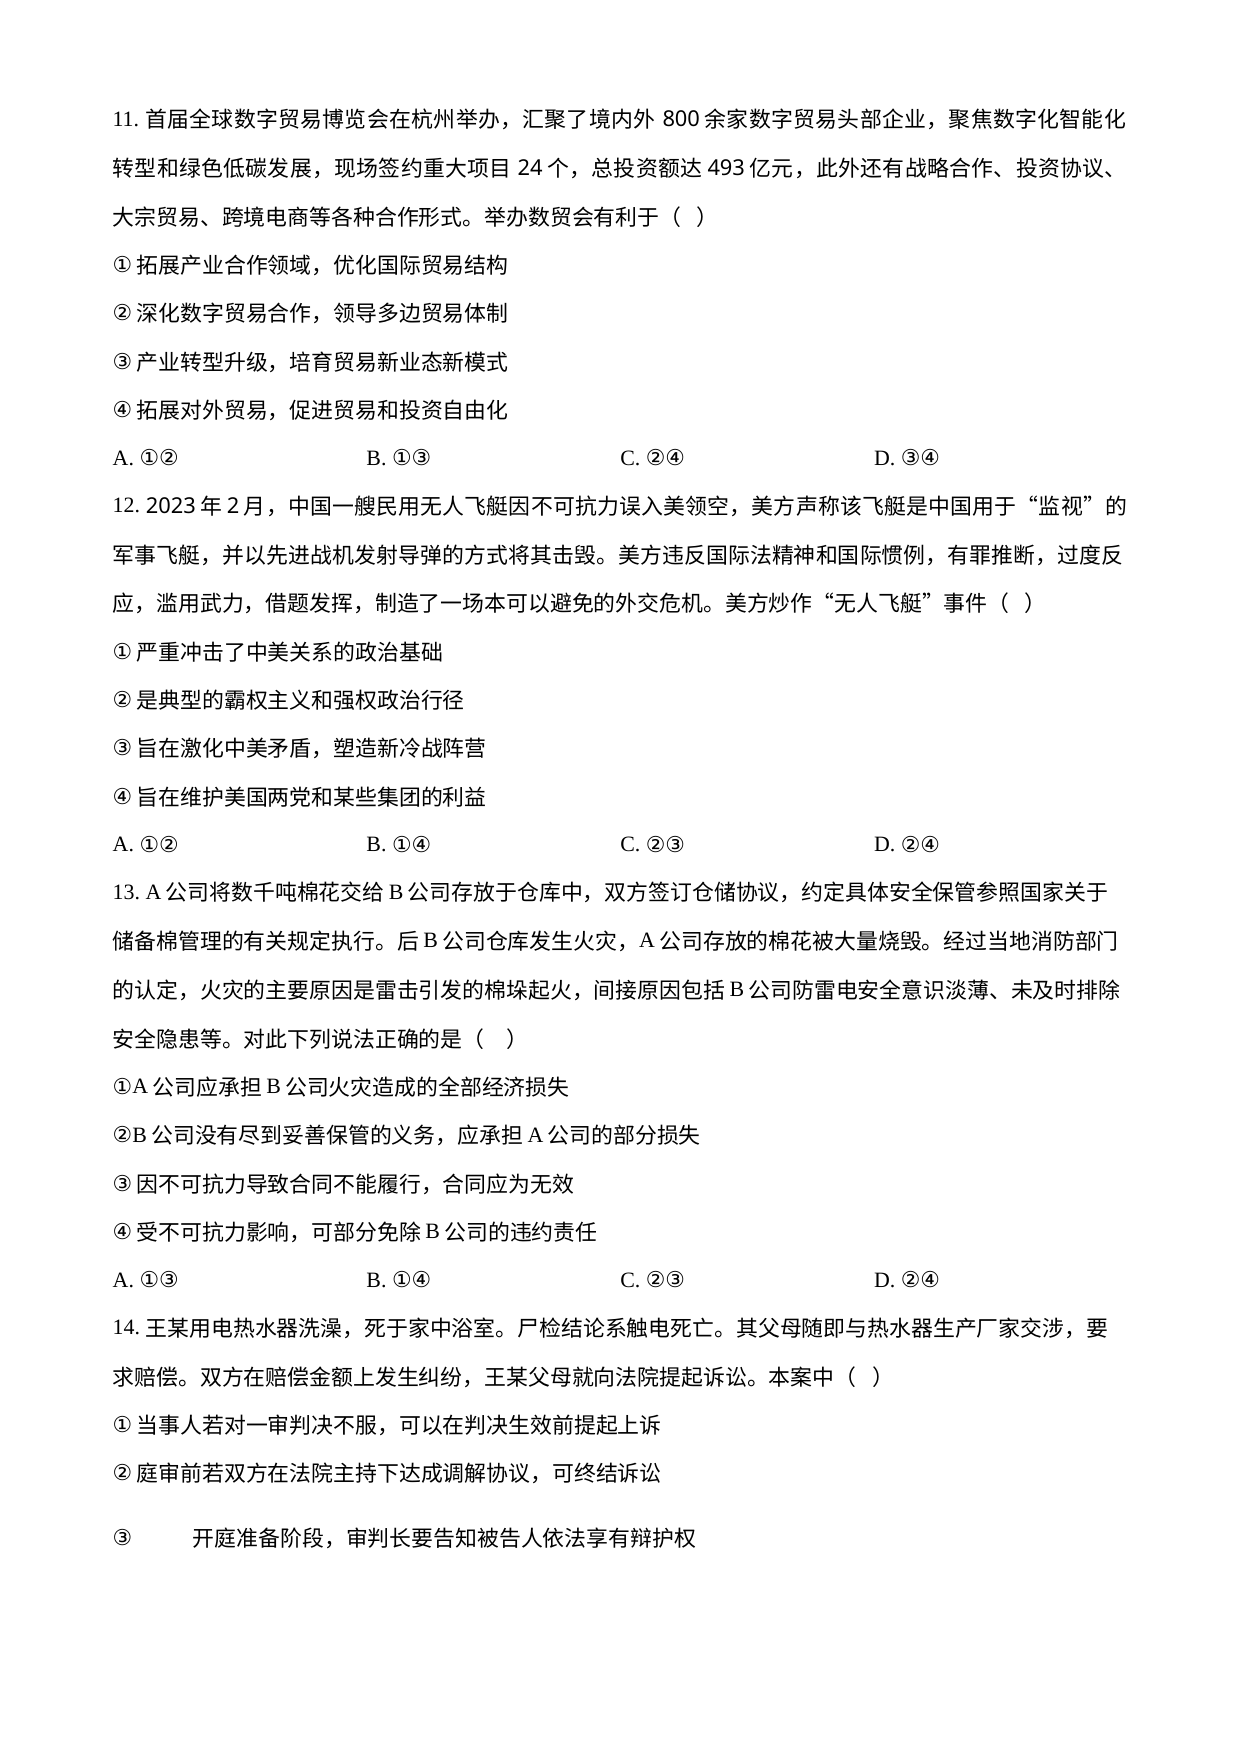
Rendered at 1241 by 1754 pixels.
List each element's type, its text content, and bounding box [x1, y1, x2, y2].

text A. ①③ B. ①④ C. ②③ D. ②④ [112, 1263, 1128, 1295]
text 14. 王某用电热水器洗澡，死于家中浴室。尸检结论系触电死亡。其父母随即与热水器生产厂家交涉，要求赔偿。双方在赔偿金额上发生纠纷，王某父母就向法院提起诉讼。本案中（ ） [112, 1310, 1128, 1392]
text ④受不可抗力影响，可部分免除B公司的违约责任 [112, 1214, 1128, 1247]
text 11. 首届全球数字贸易博览会在杭州举办，汇聚了境内外800余家数字贸易头部企业，聚焦数字化智能化转型和绿色低碳发展，现场签约重大项目24个，总投资额达493亿元，此外还有战略合作、投资协议、大宗贸易、跨境电商等各种合作形式。举办数贸会有利于（ ） [112, 102, 1128, 232]
text 13. A公司将数千吨棉花交给B公司存放于仓库中，双方签订仓储协议，约定具体安全保管参照国家关于储备棉管理的有关规定执行。后B公司仓库发生火灾，A公司存放的棉花被大量烧毁。经过当地消防部门的认定，火灾的主要原因是雷击引发的棉垛起火，间接原因包括B公司防雷电安全意识淡薄、未及时排除安全隐患等。对此下列说法正确的是（ ） [112, 875, 1128, 1054]
text ④拓展对外贸易，促进贸易和投资自由化 [112, 393, 1128, 425]
text ②深化数字贸易合作，领导多边贸易体制 [112, 296, 1128, 328]
text ④旨在维护美国两党和某些集团的利益 [112, 779, 1128, 812]
text ③旨在激化中美矛盾，塑造新冷战阵营 [112, 731, 1128, 763]
text 12. 2023年2月，中国一艘民用无人飞艇因不可抗力误入美领空，美方声称该飞艇是中国用于“监视”的军事飞艇，并以先进战机发射导弹的方式将其击毁。美方违反国际法精神和国际惯例，有罪推断，过度反应，滥用武力，借题发挥，制造了一场本可以避免的外交危机。美方炒作“无人飞艇”事件（ ） [112, 488, 1128, 618]
text ②庭审前若双方在法院主持下达成调解协议，可终结诉讼 [112, 1456, 1128, 1488]
text ③开庭准备阶段，审判长要告知被告人依法享有辩护权 [112, 1504, 1128, 1569]
text ③因不可抗力导致合同不能履行，合同应为无效 [112, 1166, 1128, 1199]
text ③产业转型升级，培育贸易新业态新模式 [112, 344, 1128, 377]
text ②B公司没有尽到妥善保管的义务，应承担A公司的部分损失 [112, 1118, 1128, 1150]
text A. ①② B. ①③ C. ②④ D. ③④ [112, 441, 1128, 473]
text A. ①② B. ①④ C. ②③ D. ②④ [112, 828, 1128, 860]
text ①A公司应承担B公司火灾造成的全部经济损失 [112, 1069, 1128, 1102]
text ①拓展产业合作领域，优化国际贸易结构 [112, 248, 1128, 280]
text ①当事人若对一审判决不服，可以在判决生效前提起上诉 [112, 1407, 1128, 1440]
text ①严重冲击了中美关系的政治基础 [112, 634, 1128, 667]
text ②是典型的霸权主义和强权政治行径 [112, 683, 1128, 715]
